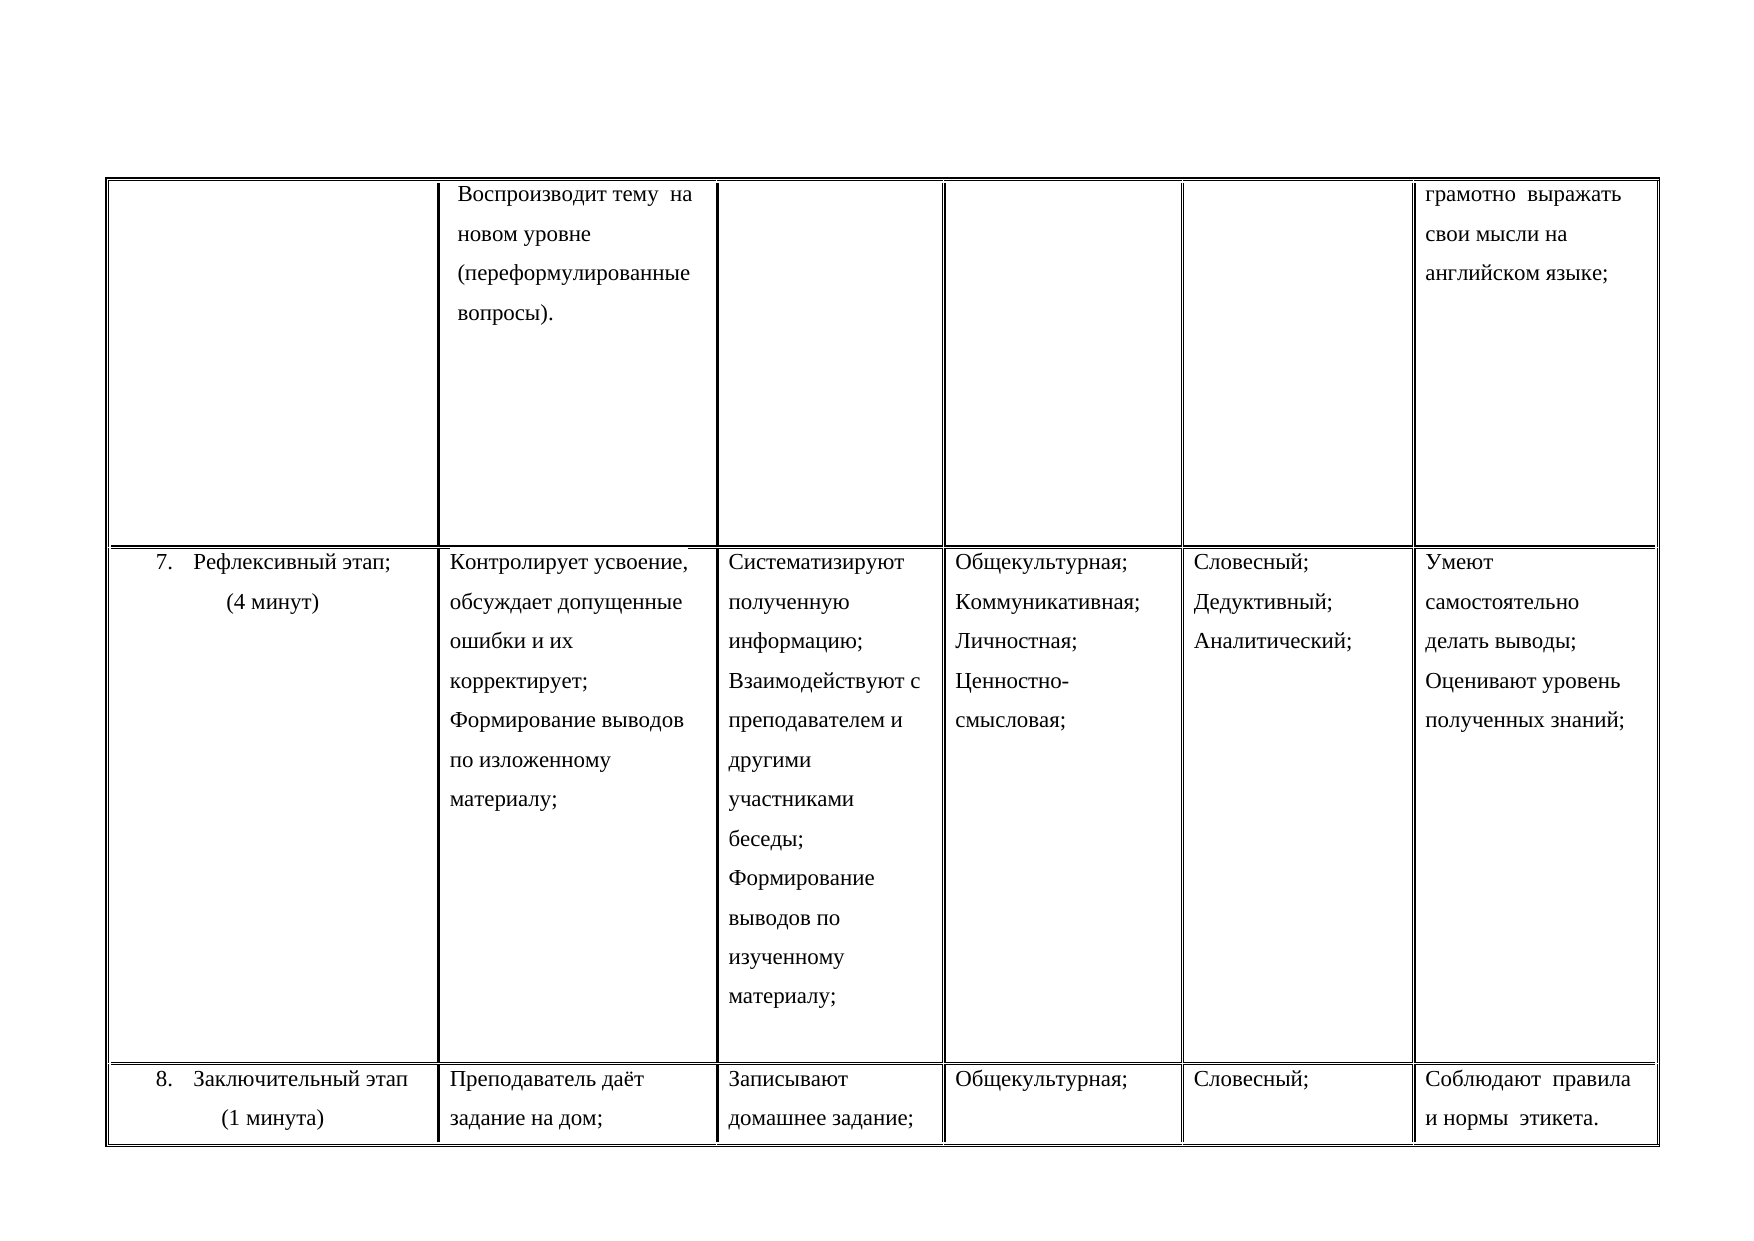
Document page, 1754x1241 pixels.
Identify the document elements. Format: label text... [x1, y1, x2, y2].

table_cell Словесный; [1183, 1062, 1414, 1144]
table_cell Умеют самостоятельно делать выводы; Оценивают уровень полученных знаний; [1416, 545, 1657, 1062]
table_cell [1183, 179, 1414, 545]
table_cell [109, 181, 438, 545]
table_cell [107, 1062, 438, 1144]
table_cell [717, 1062, 944, 1144]
table_cell Рефлексивный этап; (4 минут) [109, 545, 437, 1062]
table_cell Систематизируют полученную информацию; Взаимодействуют с преподавателем и другими участниками беседы; Формирование выводов по изученному материалу; [719, 549, 942, 1062]
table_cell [438, 179, 717, 545]
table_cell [1414, 1062, 1658, 1144]
table_cell Общекультурная; [944, 1065, 1182, 1144]
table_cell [944, 181, 1182, 545]
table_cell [1414, 181, 1657, 545]
table_cell Контролирует усвоение, обсуждает допущенные ошибки и их корректирует; Формирование выводов по изложенному материалу; [440, 549, 716, 1062]
table_cell Общекультурная; Коммуникативная; Личностная; Ценностно-смысловая; [946, 549, 1181, 1062]
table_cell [438, 1065, 717, 1144]
table_cell Словесный; Дедуктивный; Аналитический; [1184, 549, 1412, 1062]
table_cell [717, 179, 944, 545]
